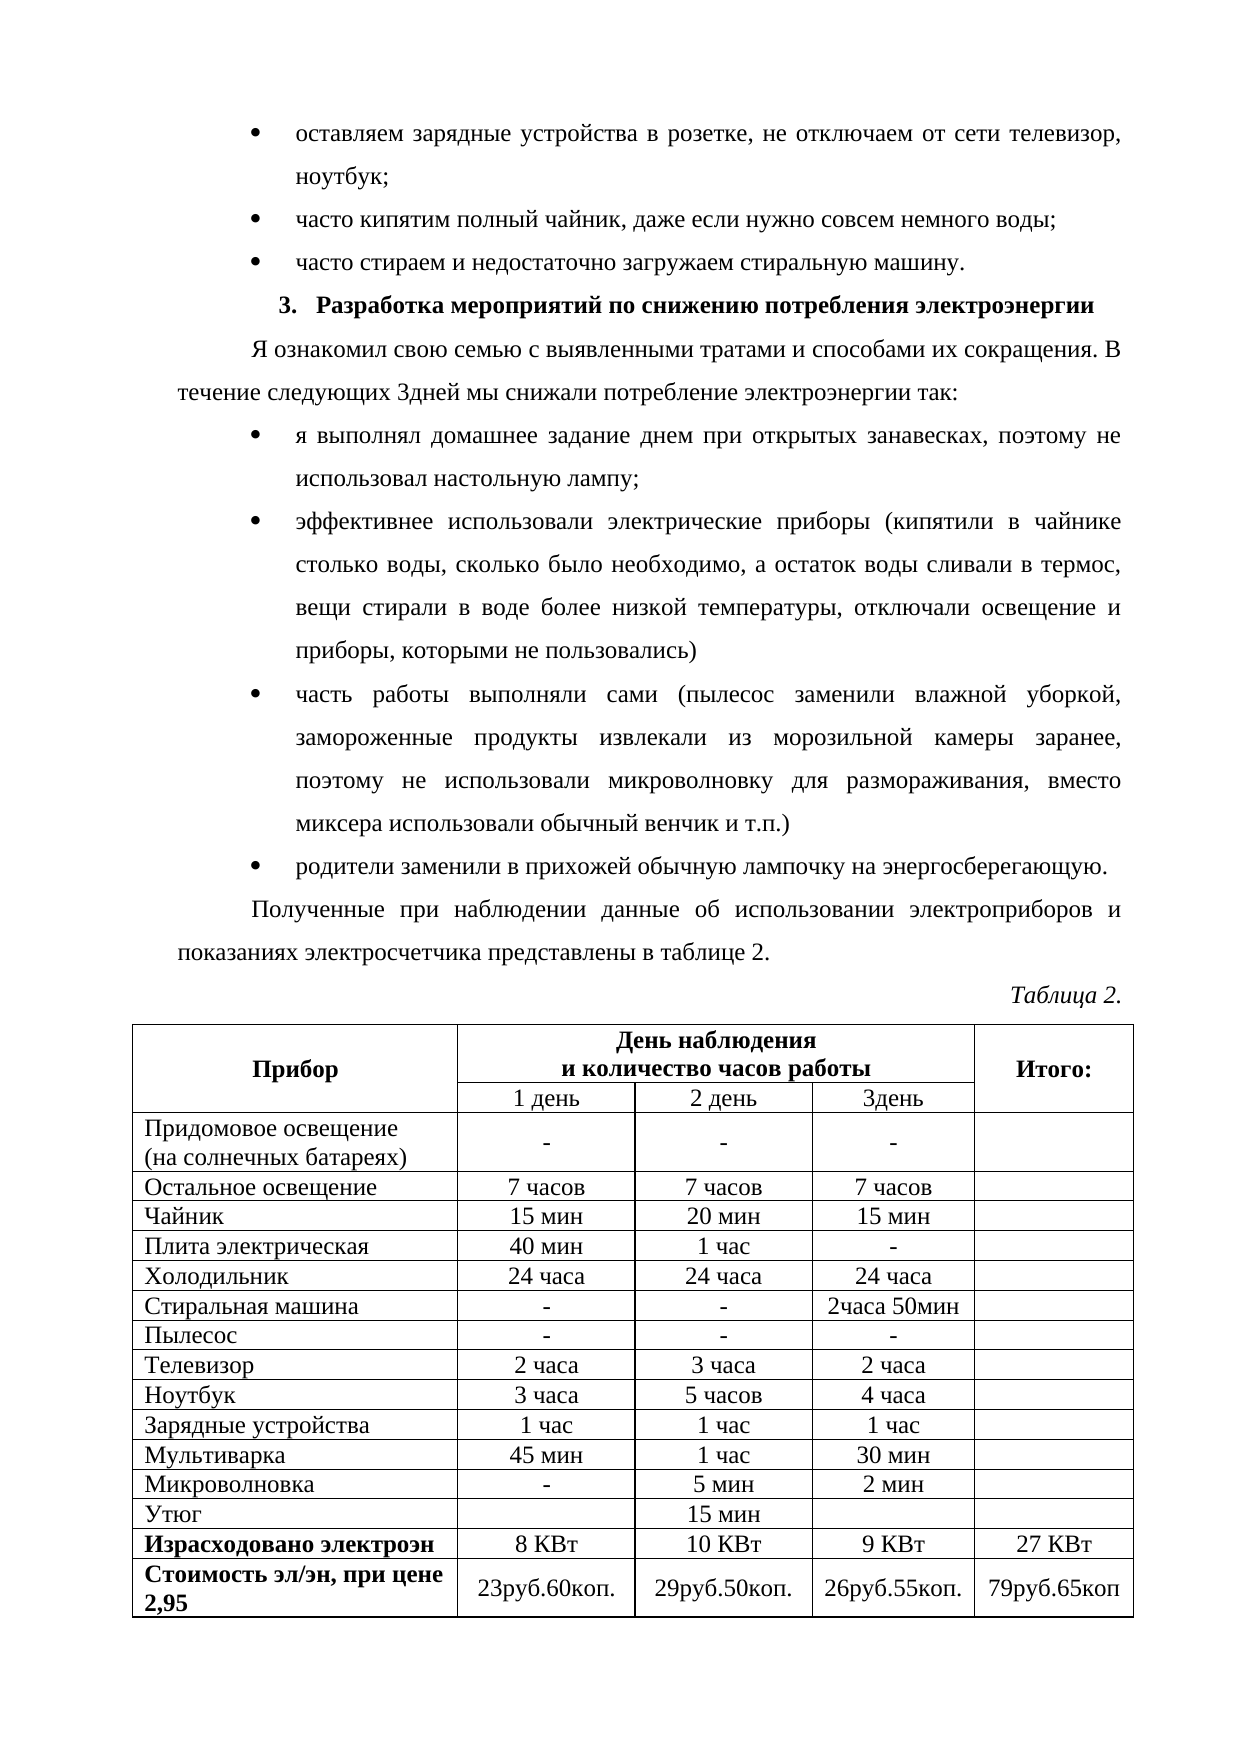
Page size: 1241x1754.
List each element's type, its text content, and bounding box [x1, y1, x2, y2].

table_cell 2 часа [458, 1350, 634, 1379]
table_cell - [636, 1291, 812, 1319]
table_cell - [813, 1113, 974, 1171]
table_cell 3 часа [636, 1350, 812, 1379]
list часть работы выполняли сами (пылесос заменили влажной уборкой, замороженные продукты извлекали из морозильной камеры заранее, поэтому не использовали микроволновку для размораживания, вместо миксера использовали обычный венчик и т.п.) [251, 679, 1122, 837]
table_cell [975, 1261, 1133, 1290]
table_cell [975, 1470, 1133, 1498]
table_cell 1 час [636, 1410, 812, 1439]
table_cell 1 час [458, 1410, 634, 1439]
table_cell Утюг [133, 1499, 457, 1528]
table_cell 7 часов [636, 1172, 812, 1200]
table_cell 3 часа [458, 1380, 634, 1409]
table_header День наблюдения и количество часов работы [458, 1025, 974, 1082]
table_cell - [813, 1231, 974, 1260]
text Полученные при наблюдении данные об использовании электроприборов и показаниях электросчетчика представлены в таблице 2. [177, 894, 1122, 966]
table_cell [975, 1380, 1133, 1409]
table_cell 7 часов [813, 1172, 974, 1200]
table_cell 45 мин [458, 1440, 634, 1468]
table_cell 2часа 50мин [813, 1291, 974, 1319]
list часто стираем и недостаточно загружаем стиральную машину. [251, 247, 1122, 276]
table_cell 2 часа [813, 1350, 974, 1379]
table_cell 1 день [458, 1083, 634, 1112]
table_cell - [636, 1113, 812, 1171]
table_cell 40 мин [458, 1231, 634, 1260]
table_cell 26руб.55коп. [813, 1559, 974, 1616]
table_cell [975, 1172, 1133, 1200]
table_cell Придомовое освещение (на солнечных батареях) [133, 1113, 457, 1171]
table_cell 5 мин [636, 1470, 812, 1498]
table_cell 15 мин [636, 1499, 812, 1528]
table_cell - [813, 1321, 974, 1349]
table_cell 7 часов [458, 1172, 634, 1200]
table_header Прибор [133, 1025, 457, 1112]
table_cell 2 мин [813, 1470, 974, 1498]
table_cell 24 часа [458, 1261, 634, 1290]
list Разработка мероприятий по снижению потребления электроэнергии [251, 291, 1122, 319]
table_cell 30 мин [813, 1440, 974, 1468]
table_cell 24 часа [636, 1261, 812, 1290]
table_cell [975, 1440, 1133, 1468]
list эффективнее использовали электрические приборы (кипятили в чайнике столько воды, сколько было необходимо, а остаток воды сливали в термос, вещи стирали в воде более низкой температуры, отключали освещение и приборы, которыми не пользовались) [251, 506, 1122, 664]
list я выполнял домашнее задание днем при открытых занавесках, поэтому не использовал настольную лампу; [251, 420, 1122, 492]
table_cell Микроволновка [133, 1470, 457, 1498]
table_cell [975, 1350, 1133, 1379]
table_cell 3день [813, 1083, 974, 1112]
table_cell 1 час [636, 1231, 812, 1260]
table_cell 20 мин [636, 1201, 812, 1230]
table_cell [975, 1291, 1133, 1319]
table_cell 27 КВт [975, 1529, 1133, 1558]
table_cell Телевизор [133, 1350, 457, 1379]
table_cell [813, 1499, 974, 1528]
table_cell 5 часов [636, 1380, 812, 1409]
table_cell - [458, 1113, 634, 1171]
table_cell 23руб.60коп. [458, 1559, 634, 1616]
text Я ознакомил свою семью с выявленными тратами и способами их сокращения. В течение следующих 3дней мы снижали потребление электроэнергии так: [177, 334, 1122, 406]
table_cell Мультиварка [133, 1440, 457, 1468]
table_cell - [458, 1321, 634, 1349]
table_cell Холодильник [133, 1261, 457, 1290]
list родители заменили в прихожей обычную лампочку на энергосберегающую. [251, 851, 1122, 880]
table_cell 79руб.65коп [975, 1559, 1133, 1616]
table_cell Чайник [133, 1201, 457, 1230]
table_cell 9 КВт [813, 1529, 974, 1558]
table_cell 10 КВт [636, 1529, 812, 1558]
table_cell 1 час [636, 1440, 812, 1468]
table_cell Плита электрическая [133, 1231, 457, 1260]
table_cell Ноутбук [133, 1380, 457, 1409]
table_cell 4 часа [813, 1380, 974, 1409]
table_cell 8 КВт [458, 1529, 634, 1558]
table_cell Стоимость эл/эн, при цене 2,95 [133, 1559, 457, 1616]
table_cell 15 мин [458, 1201, 634, 1230]
table_cell - [458, 1470, 634, 1498]
table_cell 2 день [636, 1083, 812, 1112]
table_cell [458, 1499, 634, 1528]
table_cell 15 мин [813, 1201, 974, 1230]
table_cell Зарядные устройства [133, 1410, 457, 1439]
table_cell [975, 1201, 1133, 1230]
table_cell [975, 1321, 1133, 1349]
table_cell - [458, 1291, 634, 1319]
table_header Итого: [975, 1025, 1133, 1112]
table_cell - [636, 1321, 812, 1349]
list часто кипятим полный чайник, даже если нужно совсем немного воды; [251, 204, 1122, 233]
table_cell Пылесос [133, 1321, 457, 1349]
table_cell 24 часа [813, 1261, 974, 1290]
table_cell Стиральная машина [133, 1291, 457, 1319]
text Таблица 2. [177, 981, 1122, 1009]
table_cell [975, 1499, 1133, 1528]
table_cell [975, 1410, 1133, 1439]
table_cell 29руб.50коп. [636, 1559, 812, 1616]
table_cell Остальное освещение [133, 1172, 457, 1200]
list оставляем зарядные устройства в розетке, не отключаем от сети телевизор, ноутбук; [251, 118, 1122, 190]
table_cell [975, 1231, 1133, 1260]
table_cell Израсходовано электроэн [133, 1529, 457, 1558]
table_cell [975, 1113, 1133, 1171]
table_cell 1 час [813, 1410, 974, 1439]
